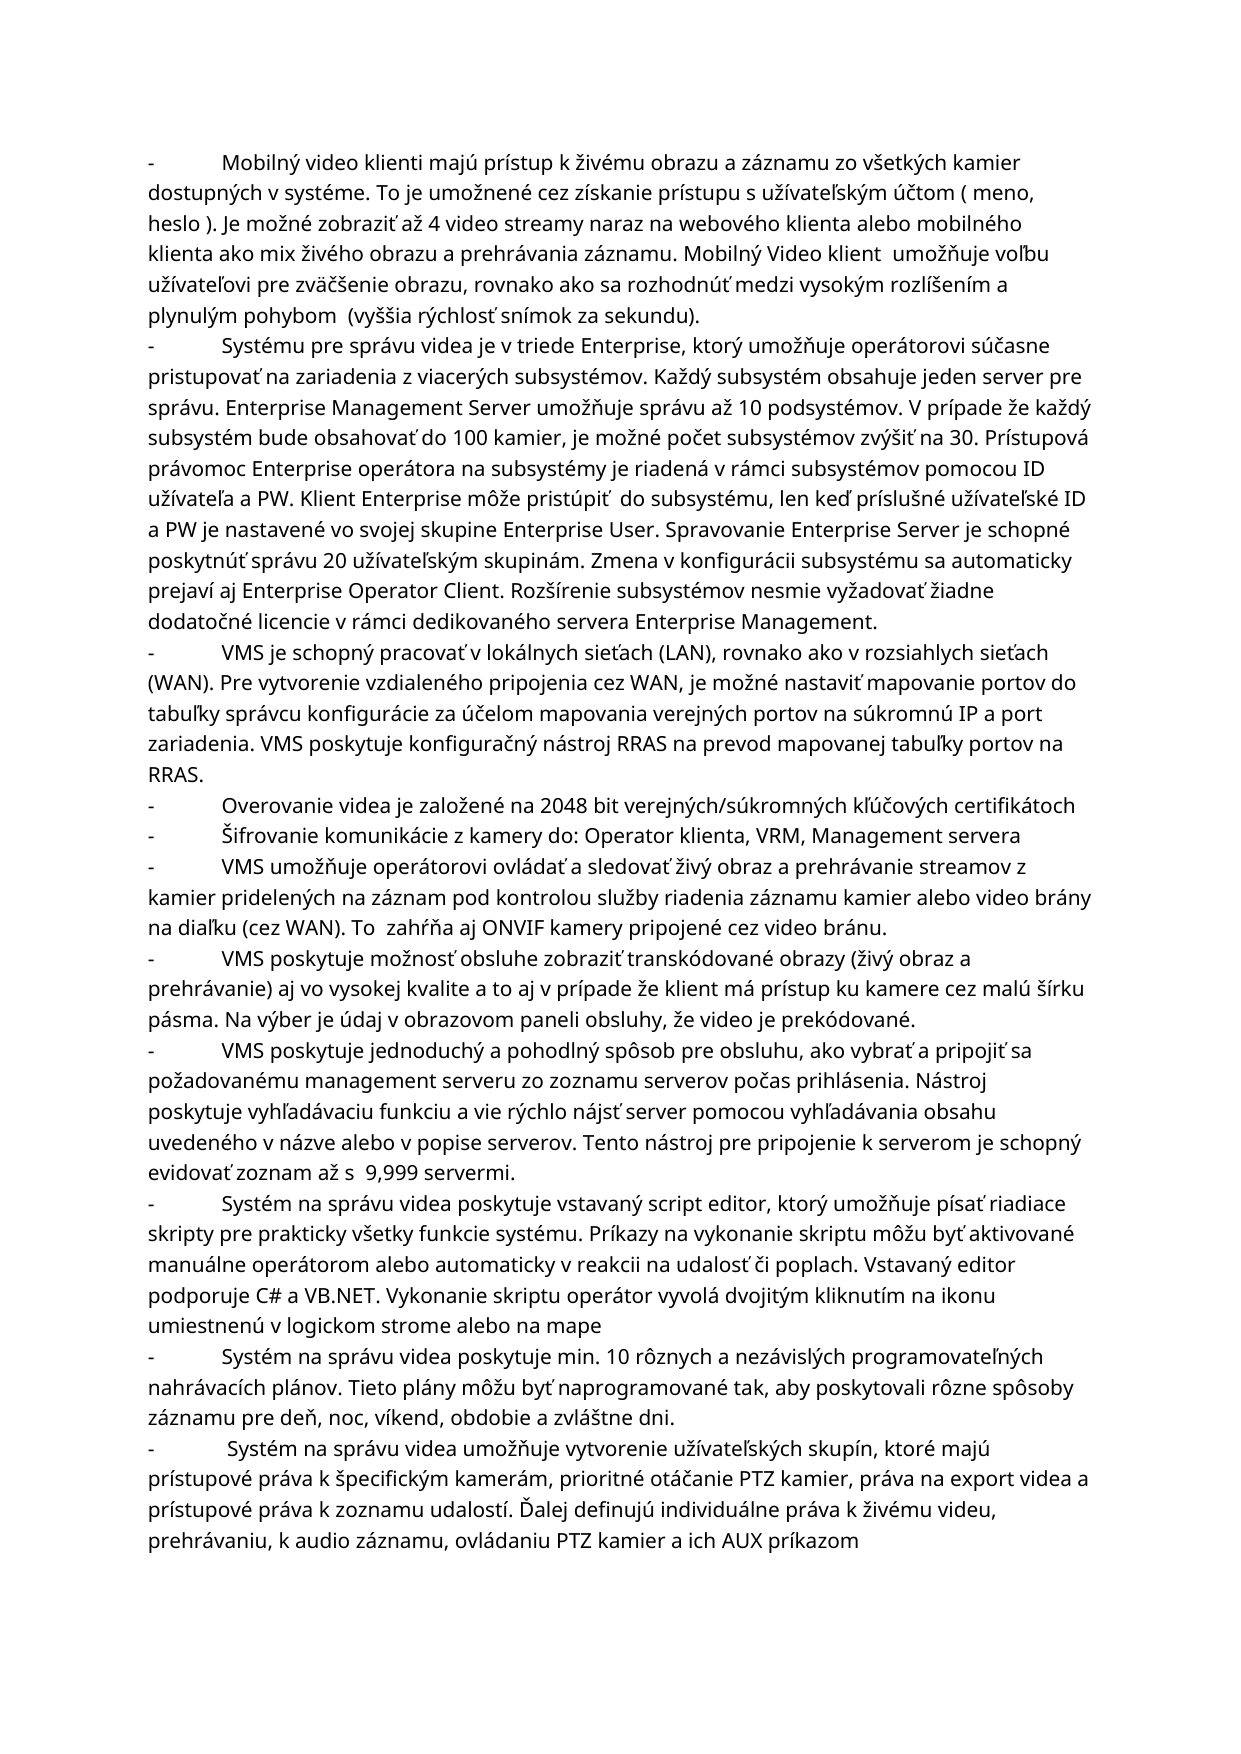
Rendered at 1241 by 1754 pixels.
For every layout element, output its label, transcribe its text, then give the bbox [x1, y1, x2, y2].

text - Systém na správu videa poskytuje vstavaný script editor, ktorý umožňuje písať riadiace skripty pre prakticky všetky funkcie systému. Príkazy na vykonanie skriptu môžu byť aktivované manuálne operátorom alebo automaticky v reakcii na udalosť či poplach. Vstavaný editor podporuje C# a VB.NET. Vykonanie skriptu operátor vyvolá dvojitým kliknutím na ikonu umiestnenú v logickom strome alebo na mape [148, 1189, 1093, 1340]
text - Systému pre správu videa je v triede Enterprise, ktorý umožňuje operátorovi súčasne pristupovať na zariadenia z viacerých subsystémov. Každý subsystém obsahuje jeden server pre správu. Enterprise Management Server umožňuje správu až 10 podsystémov. V prípade že každý subsystém bude obsahovať do 100 kamier, je možné počet subsystémov zvýšiť na 30. Prístupová právomoc Enterprise operátora na subsystémy je riadená v rámci subsystémov pomocou ID užívateľa a PW. Klient Enterprise môže pristúpiť do subsystému, len keď príslušné užívateľské ID a PW je nastavené vo svojej skupine Enterprise User. Spravovanie Enterprise Server je schopné poskytnúť správu 20 užívateľským skupinám. Zmena v konfigurácii subsystému sa automaticky prejaví aj Enterprise Operator Client. Rozšírenie subsystémov nesmie vyžadovať žiadne dodatočné licencie v rámci dedikovaného servera Enterprise Management. [148, 331, 1093, 635]
text - Overovanie videa je založené na 2048 bit verejných/súkromných kľúčových certifikátoch [148, 791, 1093, 819]
text - VMS je schopný pracovať v lokálnych sieťach (LAN), rovnako ako v rozsiahlych sieťach (WAN). Pre vytvorenie vzdialeného pripojenia cez WAN, je možné nastaviť mapovanie portov do tabuľky správcu konfigurácie za účelom mapovania verejných portov na súkromnú IP a port zariadenia. VMS poskytuje konfiguračný nástroj RRAS na prevod mapovanej tabuľky portov na RRAS. [148, 638, 1093, 788]
text - Systém na správu videa umožňuje vytvorenie užívateľských skupín, ktoré majú prístupové práva k špecifickým kamerám, prioritné otáčanie PTZ kamier, práva na export videa a prístupové práva k zoznamu udalostí. Ďalej definujú individuálne práva k živému videu, prehrávaniu, k audio záznamu, ovládaniu PTZ kamier a ich AUX príkazom [148, 1434, 1093, 1554]
text - Mobilný video klienti majú prístup k živému obrazu a záznamu zo všetkých kamier dostupných v systéme. To je umožnené cez získanie prístupu s užívateľským účtom ( meno, heslo ). Je možné zobraziť až 4 video streamy naraz na webového klienta alebo mobilného klienta ako mix živého obrazu a prehrávania záznamu. Mobilný Video klient umožňuje voľbu užívateľovi pre zväčšenie obrazu, rovnako ako sa rozhodnúť medzi vysokým rozlíšením a plynulým pohybom (vyššia rýchlosť snímok za sekundu). [148, 148, 1093, 329]
text - VMS poskytuje možnosť obsluhe zobraziť transkódované obrazy (živý obraz a prehrávanie) aj vo vysokej kvalite a to aj v prípade že klient má prístup ku kamere cez malú šírku pásma. Na výber je údaj v obrazovom paneli obsluhy, že video je prekódované. [148, 944, 1093, 1033]
text - VMS umožňuje operátorovi ovládať a sledovať živý obraz a prehrávanie streamov z kamier pridelených na záznam pod kontrolou služby riadenia záznamu kamier alebo video brány na diaľku (cez WAN). To zahŕňa aj ONVIF kamery pripojené cez video bránu. [148, 852, 1093, 942]
text - Systém na správu videa poskytuje min. 10 rôznych a nezávislých programovateľných nahrávacích plánov. Tieto plány môžu byť naprogramované tak, aby poskytovali rôzne spôsoby záznamu pre deň, noc, víkend, obdobie a zvláštne dni. [148, 1342, 1093, 1432]
text - VMS poskytuje jednoduchý a pohodlný spôsob pre obsluhu, ako vybrať a pripojiť sa požadovanému management serveru zo zoznamu serverov počas prihlásenia. Nástroj poskytuje vyhľadávaciu funkciu a vie rýchlo nájsť server pomocou vyhľadávania obsahu uvedeného v názve alebo v popise serverov. Tento nástroj pre pripojenie k serverom je schopný evidovať zoznam až s 9,999 servermi. [148, 1036, 1093, 1187]
text - Šifrovanie komunikácie z kamery do: Operator klienta, VRM, Management servera [148, 821, 1093, 850]
